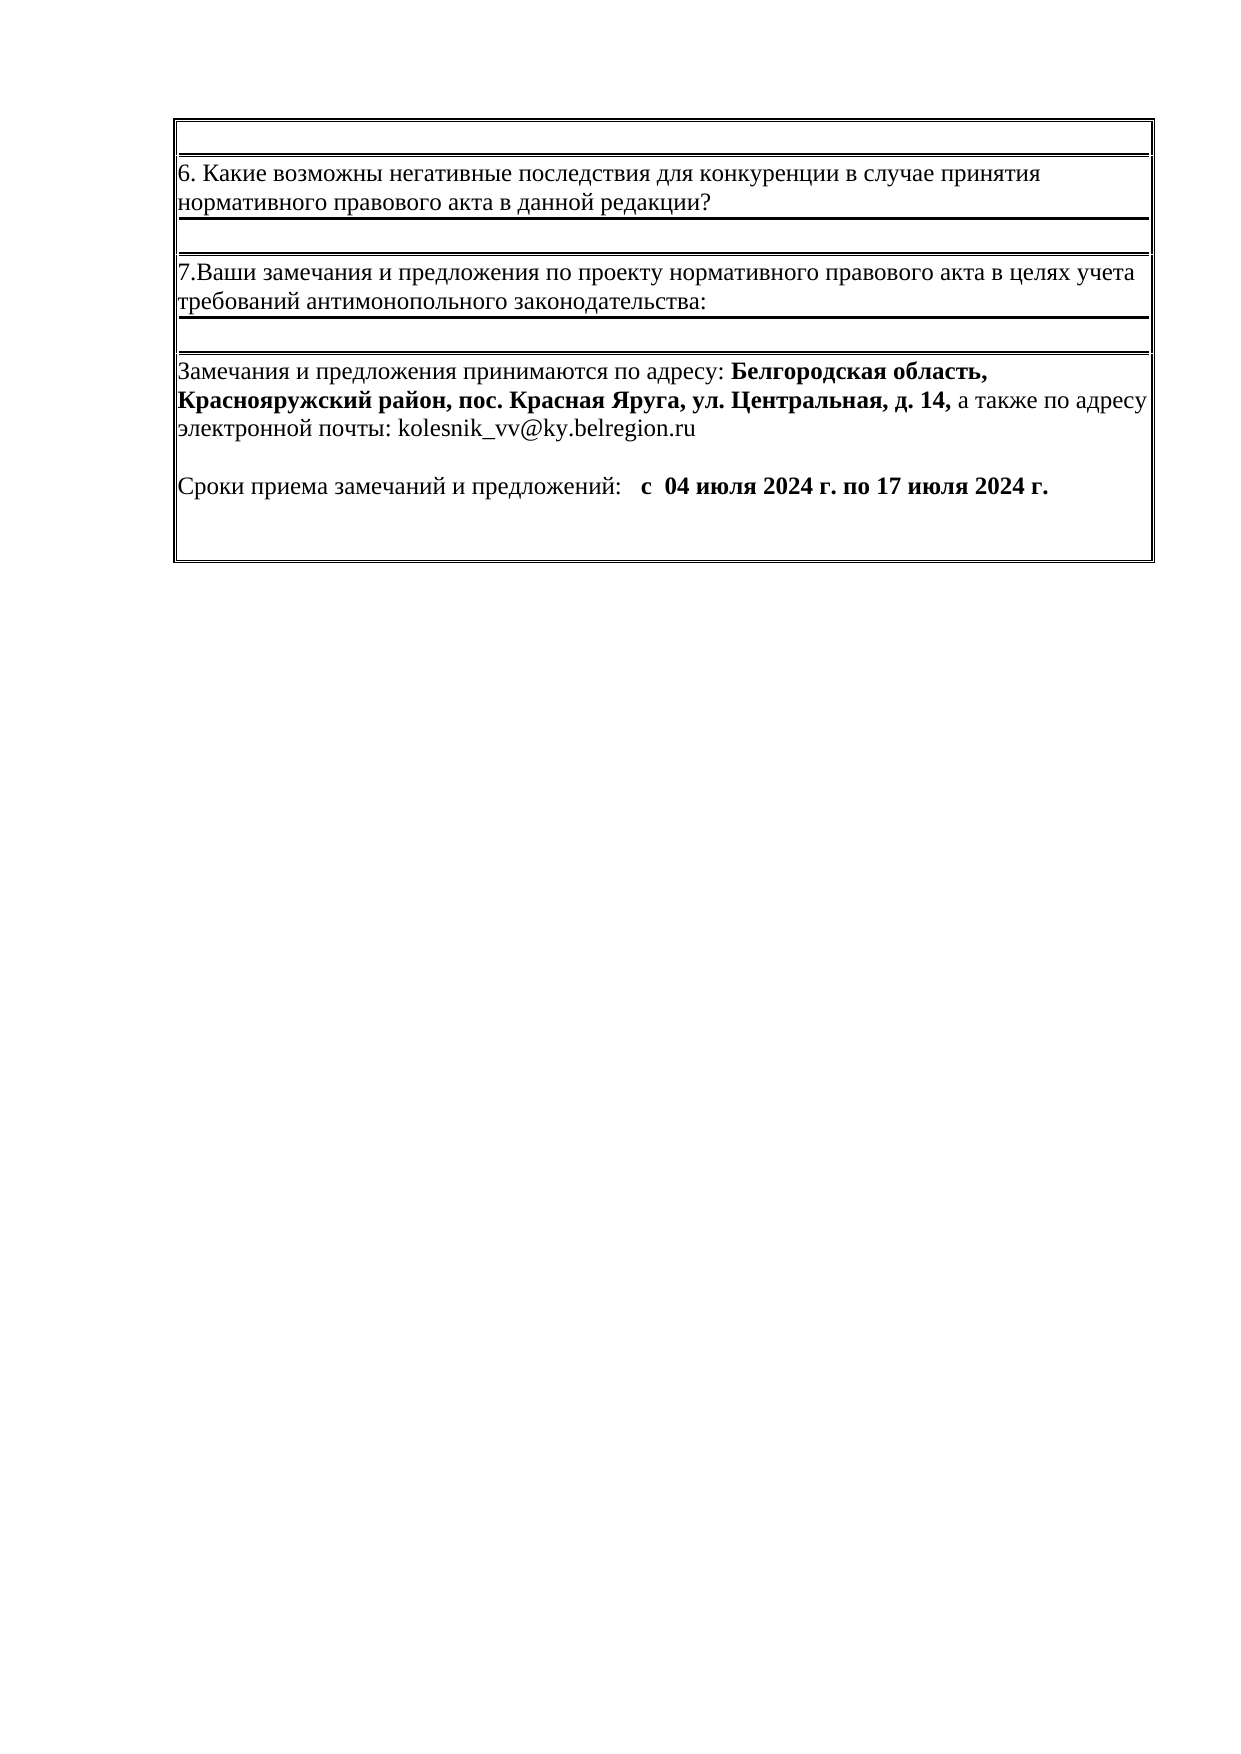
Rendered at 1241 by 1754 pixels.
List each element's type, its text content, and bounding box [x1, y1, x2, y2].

table_cell [177, 316, 1151, 351]
table_cell Замечания и предложения принимаются по адресу: Белгородская область, Краснояружский район, пос. Красная Яруга, ул. Центральная, д. 14, а также по адресу электронной почты: kolesnik_vv@ky.belregion.ru Сроки приема замечаний и предложений: с 04 июля 2024 г. по 17 июля 2024 г. [177, 351, 1152, 559]
table_cell 7.Ваши замечания и предложения по проекту нормативного правового акта в целях учета требований антимонопольного законодательства: [177, 252, 1152, 316]
table_cell [177, 217, 1151, 252]
table_cell [177, 122, 1151, 153]
table_cell 6. Какие возможны негативные последствия для конкуренции в случае принятия нормативного правового акта в данной редакции? [177, 153, 1152, 217]
